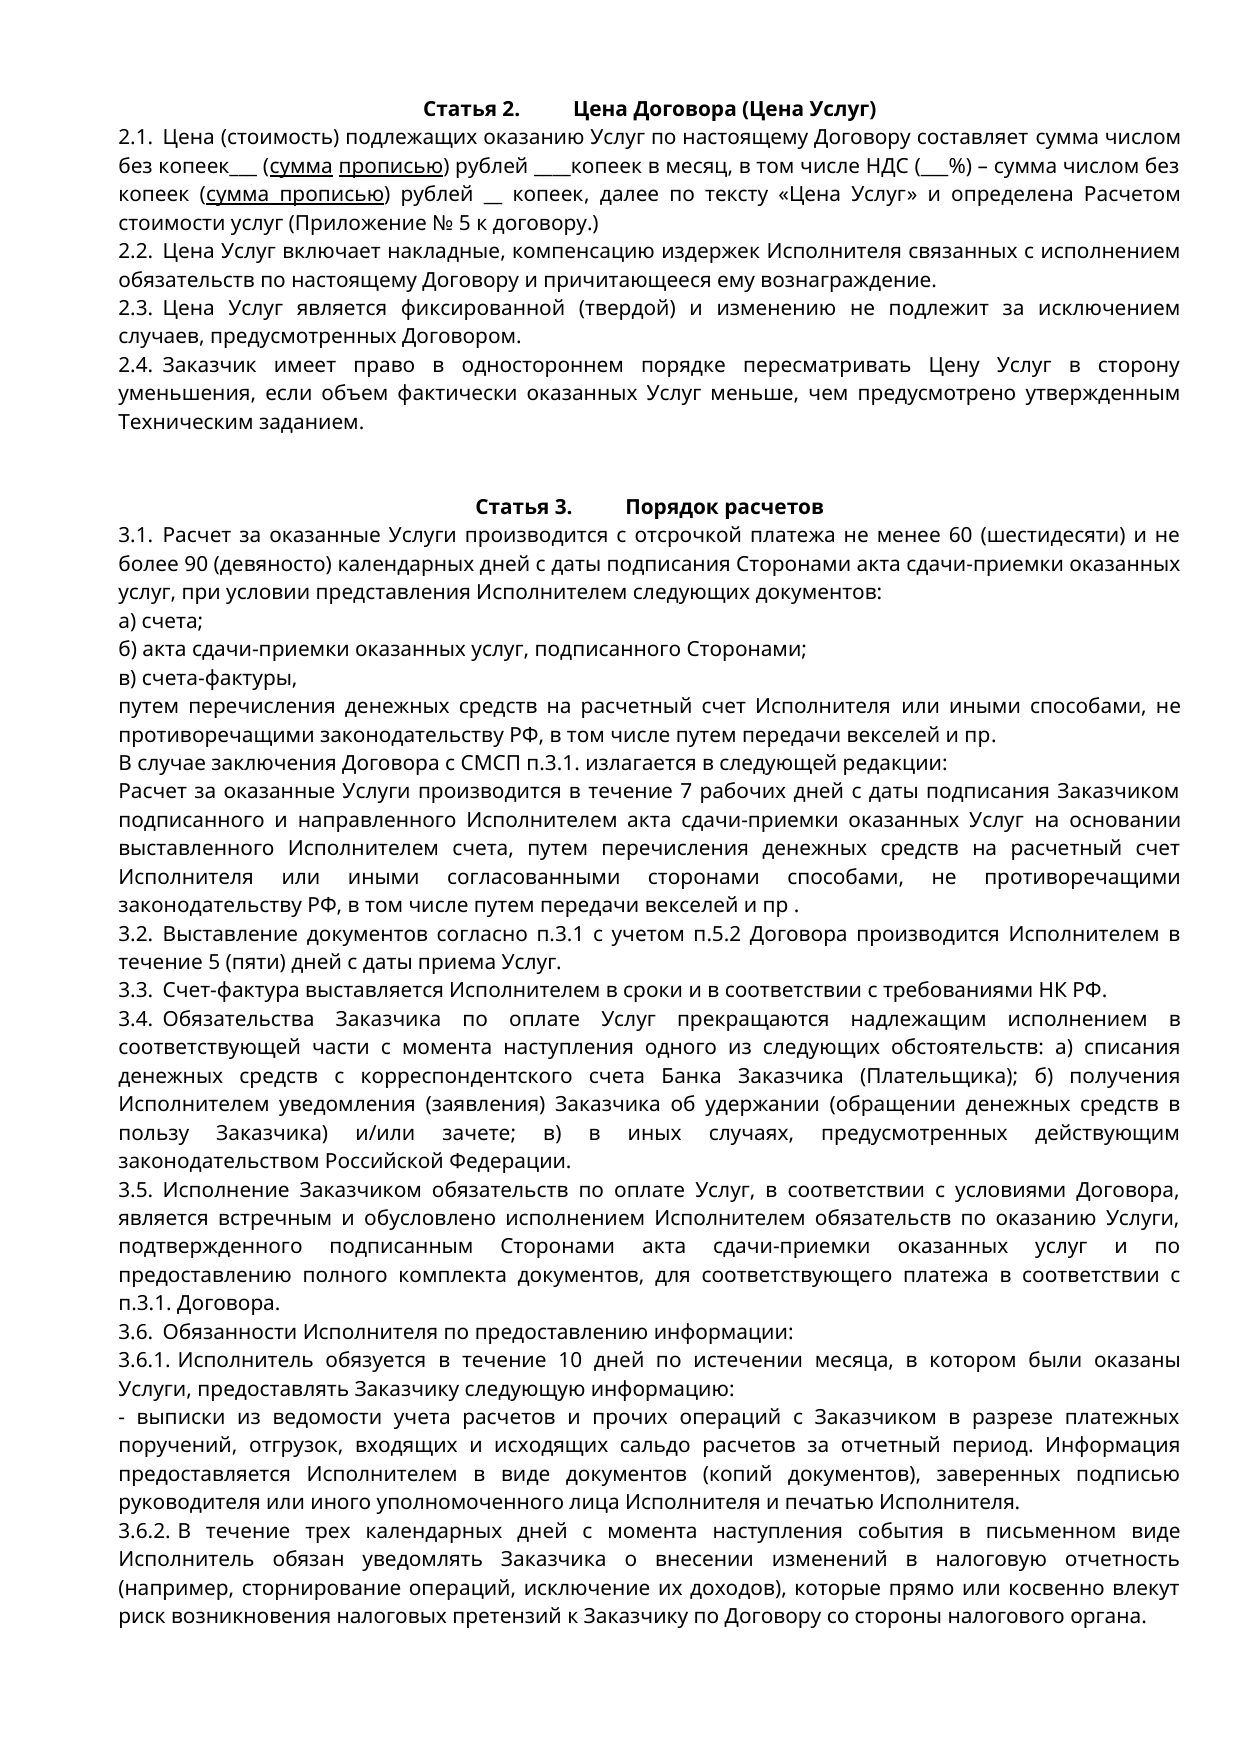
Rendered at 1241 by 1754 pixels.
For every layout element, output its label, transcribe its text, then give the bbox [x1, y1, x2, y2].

text а) счета; [118, 606, 1181, 634]
subtitle Порядок расчетов [118, 492, 1181, 521]
text б) акта сдачи-приемки оказанных услуг, подписанного Сторонами; [118, 634, 1181, 663]
list Исполнение Заказчиком обязательств по оплате Услуг, в соответствии с условиями Договора, является встречным и обусловлено исполнением Исполнителем обязательств по оказанию Услуги, подтвержденного подписанным Сторонами акта сдачи-приемки оказанных услуг и по предоставлению полного комплекта документов, для соответствующего платежа в соответствии с п.3.1. Договора. [118, 1175, 1181, 1317]
list Обязательства Заказчика по оплате Услуг прекращаются надлежащим исполнением в соответствующей части с момента наступления одного из следующих обстоятельств: а) списания денежных средств с корреспондентского счета Банка Заказчика (Плательщика); б) получения Исполнителем уведомления (заявления) Заказчика об удержании (обращении денежных средств в пользу Заказчика) и/или зачете; в) в иных случаях, предусмотренных действующим законодательством Российской Федерации. [118, 1004, 1181, 1175]
list Счет-фактура выставляется Исполнителем в сроки и в соответствии с требованиями НК РФ. [118, 976, 1181, 1004]
list Цена Услуг является фиксированной (твердой) и изменению не подлежит за исключением случаев, предусмотренных Договором. [118, 293, 1181, 350]
list Цена Услуг включает накладные, компенсацию издержек Исполнителя связанных с исполнением обязательств по настоящему Договору и причитающееся ему вознаграждение. [118, 236, 1181, 293]
list - выписки из ведомости учета расчетов и прочих операций с Заказчиком в разрезе платежных поручений, отгрузок, входящих и исходящих сальдо расчетов за отчетный период. Информация предоставляется Исполнителем в виде документов (копий документов), заверенных подписью руководителя или иного уполномоченного лица Исполнителя и печатью Исполнителя. [118, 1402, 1181, 1516]
list В течение трех календарных дней с момента наступления события в письменном виде Исполнитель обязан уведомлять Заказчика о внесении изменений в налоговую отчетность (например, сторнирование операций, исключение их доходов), которые прямо или косвенно влекут риск возникновения налоговых претензий к Заказчику по Договору со стороны налогового органа. [118, 1516, 1181, 1630]
list Выставление документов согласно п.3.1 с учетом п.5.2 Договора производится Исполнителем в течение 5 (пяти) дней с даты приема Услуг. [118, 919, 1181, 976]
list Цена (стоимость) подлежащих оказанию Услуг по настоящему Договору составляет сумма числом без копеек___ (сумма прописью) рублей ____копеек в месяц, в том числе НДС (___%) – сумма числом без копеек (сумма прописью) рублей __ копеек, далее по тексту «Цена Услуг» и определена Расчетом стоимости услуг (Приложение № 5 к договору.) [118, 122, 1181, 236]
list Расчет за оказанные Услуги производится в течение 7 рабочих дней с даты подписания Заказчиком подписанного и направленного Исполнителем акта сдачи-приемки оказанных Услуг на основании выставленного Исполнителем счета, путем перечисления денежных средств на расчетный счет Исполнителя или иными согласованными сторонами способами, не противоречащими законодательству РФ, в том числе путем передачи векселей и пр . [118, 777, 1181, 919]
list Обязанности Исполнителя по предоставлению информации: [118, 1317, 1181, 1345]
text в) счета-фактуры, [118, 663, 1181, 691]
list Расчет за оказанные Услуги производится с отсрочкой платежа не менее 60 (шестидесяти) и не более 90 (девяносто) календарных дней с даты подписания Сторонами акта сдачи-приемки оказанных услуг, при условии представления Исполнителем следующих документов: [118, 521, 1181, 606]
list В случае заключения Договора с СМСП п.3.1. излагается в следующей редакции: [118, 748, 1181, 777]
list путем перечисления денежных средств на расчетный счет Исполнителя или иными способами, не противоречащими законодательству РФ, в том числе путем передачи векселей и пр. [118, 691, 1181, 748]
list Заказчик имеет право в одностороннем порядке пересматривать Цену Услуг в сторону уменьшения, если объем фактически оказанных Услуг меньше, чем предусмотрено утвержденным Техническим заданием. [118, 350, 1181, 435]
list Исполнитель обязуется в течение 10 дней по истечении месяца, в котором были оказаны Услуги, предоставлять Заказчику следующую информацию: [118, 1345, 1181, 1402]
subtitle Цена Договора (Цена Услуг) [118, 94, 1181, 122]
